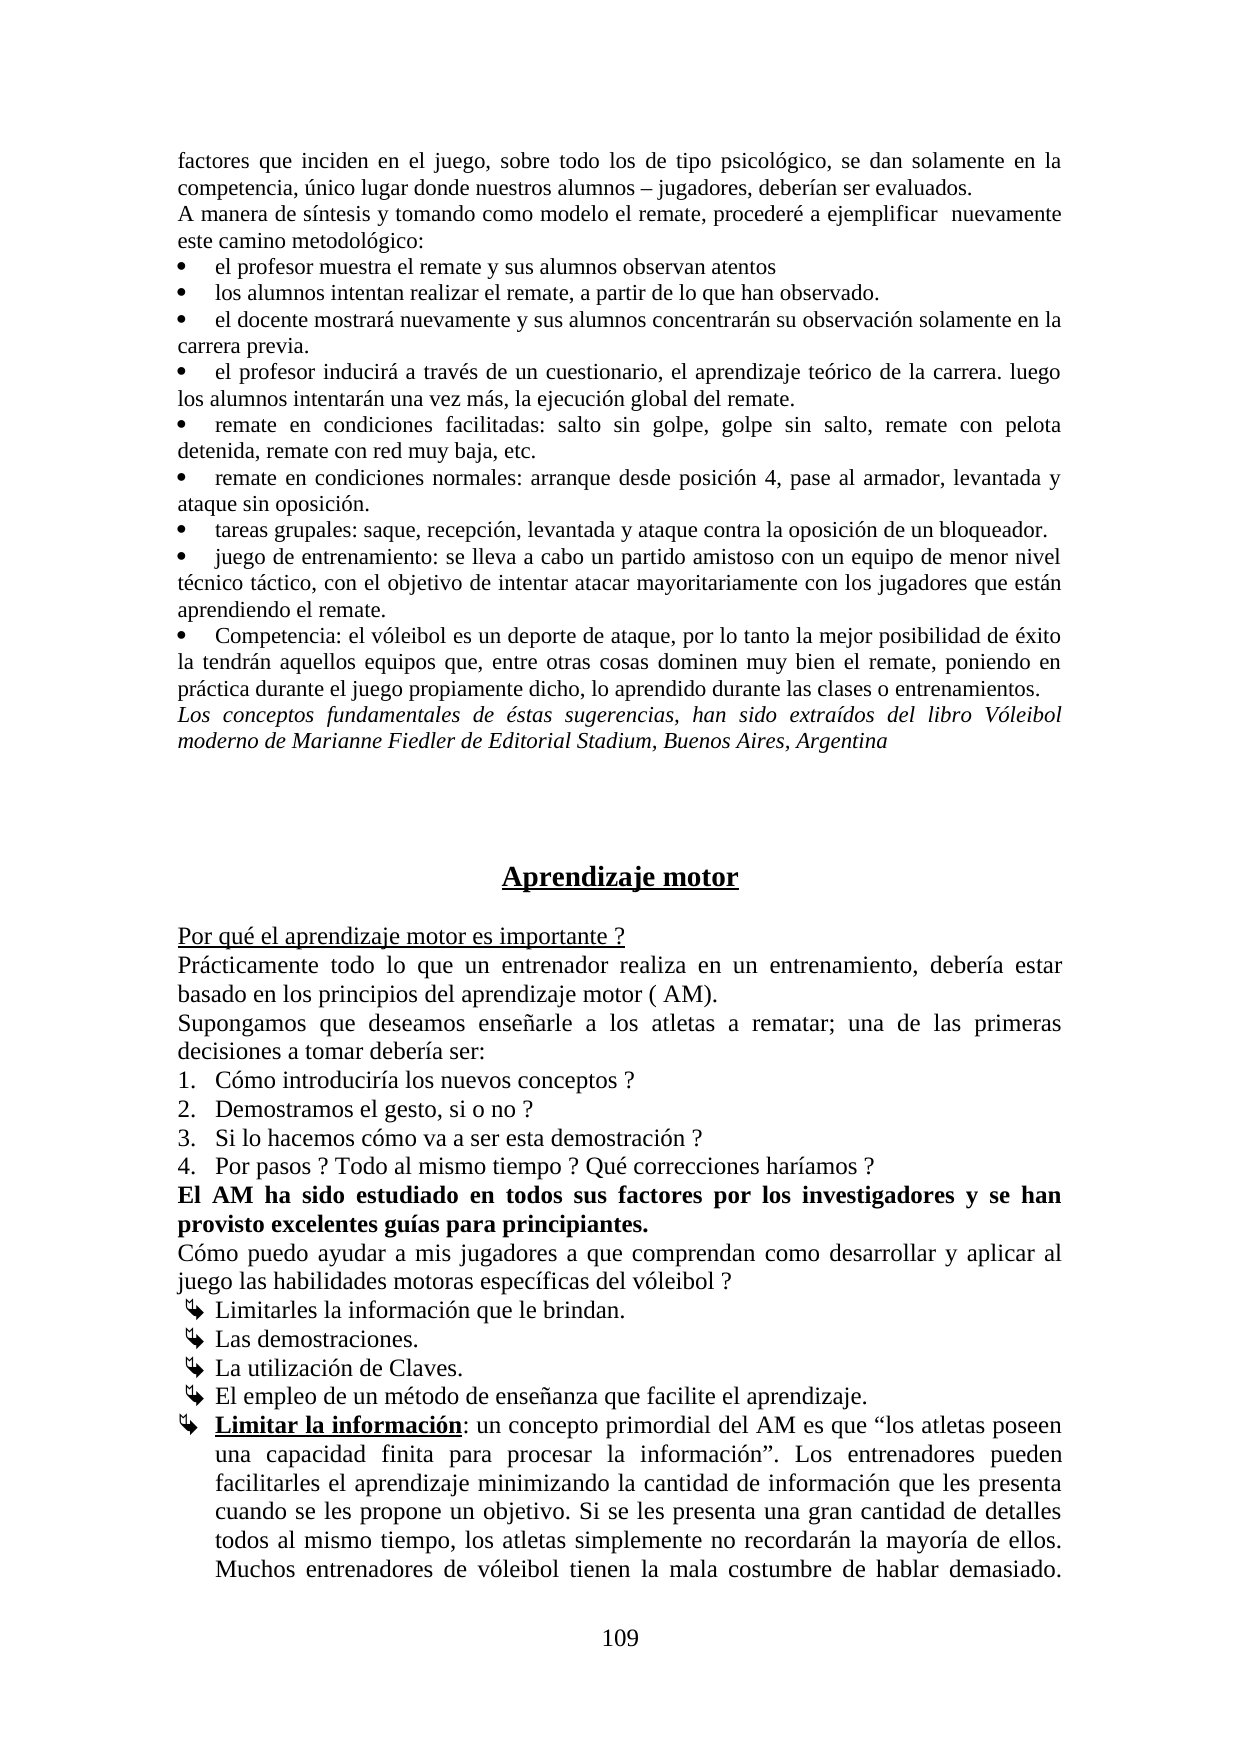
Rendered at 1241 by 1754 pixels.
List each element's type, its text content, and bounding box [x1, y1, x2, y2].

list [177, 148, 1063, 200]
title Aprendizaje motor [177, 859, 1063, 893]
list Demostramos el gesto, si o no ? [177, 1094, 1063, 1123]
text Por qué el aprendizaje motor es importante ? [177, 921, 1063, 950]
list Por pasos ? Todo al mismo tiempo ? Qué correcciones haríamos ? [177, 1151, 1063, 1180]
list Si lo hacemos cómo va a ser esta demostración ? [177, 1123, 1063, 1151]
list juego de entrenamiento: se lleva a cabo un partido amistoso con un equipo de menor nivel técnico táctico, con el objetivo de intentar atacar mayoritariamente con los jugadores que están aprendiendo el remate. [177, 543, 1063, 622]
subtitle El AM ha sido estudiado en todos sus factores por los investigadores y se han provisto excelentes guías para principiantes. [177, 1180, 1063, 1238]
text Prácticamente todo lo que un entrenador realiza en un entrenamiento, debería estar basado en los principios del aprendizaje motor ( AM). [177, 950, 1063, 1008]
list remate en condiciones normales: arranque desde posición 4, pase al armador, levantada y ataque sin oposición. [177, 464, 1063, 517]
list Las demostraciones. [183, 1324, 1063, 1353]
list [177, 1410, 1063, 1583]
list La utilización de Claves. [183, 1353, 1063, 1381]
list Limitarles la información que le brindan. [183, 1295, 1063, 1324]
list remate en condiciones facilitadas: salto sin golpe, golpe sin salto, remate con pelota detenida, remate con red muy baja, etc. [177, 411, 1063, 464]
list los alumnos intentan realizar el remate, a partir de lo que han observado. [177, 279, 1063, 306]
text Supongamos que deseamos enseñarle a los atletas a rematar; una de las primeras decisiones a tomar debería ser: [177, 1008, 1063, 1065]
list Cómo introduciría los nuevos conceptos ? [177, 1065, 1063, 1094]
list El empleo de un método de enseñanza que facilite el aprendizaje. [183, 1381, 1063, 1410]
text Cómo puedo ayudar a mis jugadores a que comprendan como desarrollar y aplicar al juego las habilidades motoras específicas del vóleibol ? [177, 1238, 1063, 1295]
list el profesor inducirá a través de un cuestionario, el aprendizaje teórico de la carrera. luego los alumnos intentarán una vez más, la ejecución global del remate. [177, 358, 1063, 411]
list el profesor muestra el remate y sus alumnos observan atentos [177, 253, 1063, 279]
list tareas grupales: saque, recepción, levantada y ataque contra la oposición de un bloqueador. [177, 517, 1063, 543]
text A manera de síntesis y tomando como modelo el remate, procederé a ejemplificar nuevamente este camino metodológico: [177, 200, 1063, 253]
list el docente mostrará nuevamente y sus alumnos concentrarán su observación solamente en la carrera previa. [177, 306, 1063, 358]
text Los conceptos fundamentales de éstas sugerencias, han sido extraídos del libro Vóleibol moderno de Marianne Fiedler de Editorial Stadium, Buenos Aires, Argentina [177, 701, 1063, 754]
list Competencia: el vóleibol es un deporte de ataque, por lo tanto la mejor posibilidad de éxito la tendrán aquellos equipos que, entre otras cosas dominen muy bien el remate, poniendo en práctica durante el juego propiamente dicho, lo aprendido durante las clases o entrenamientos. [177, 622, 1063, 701]
